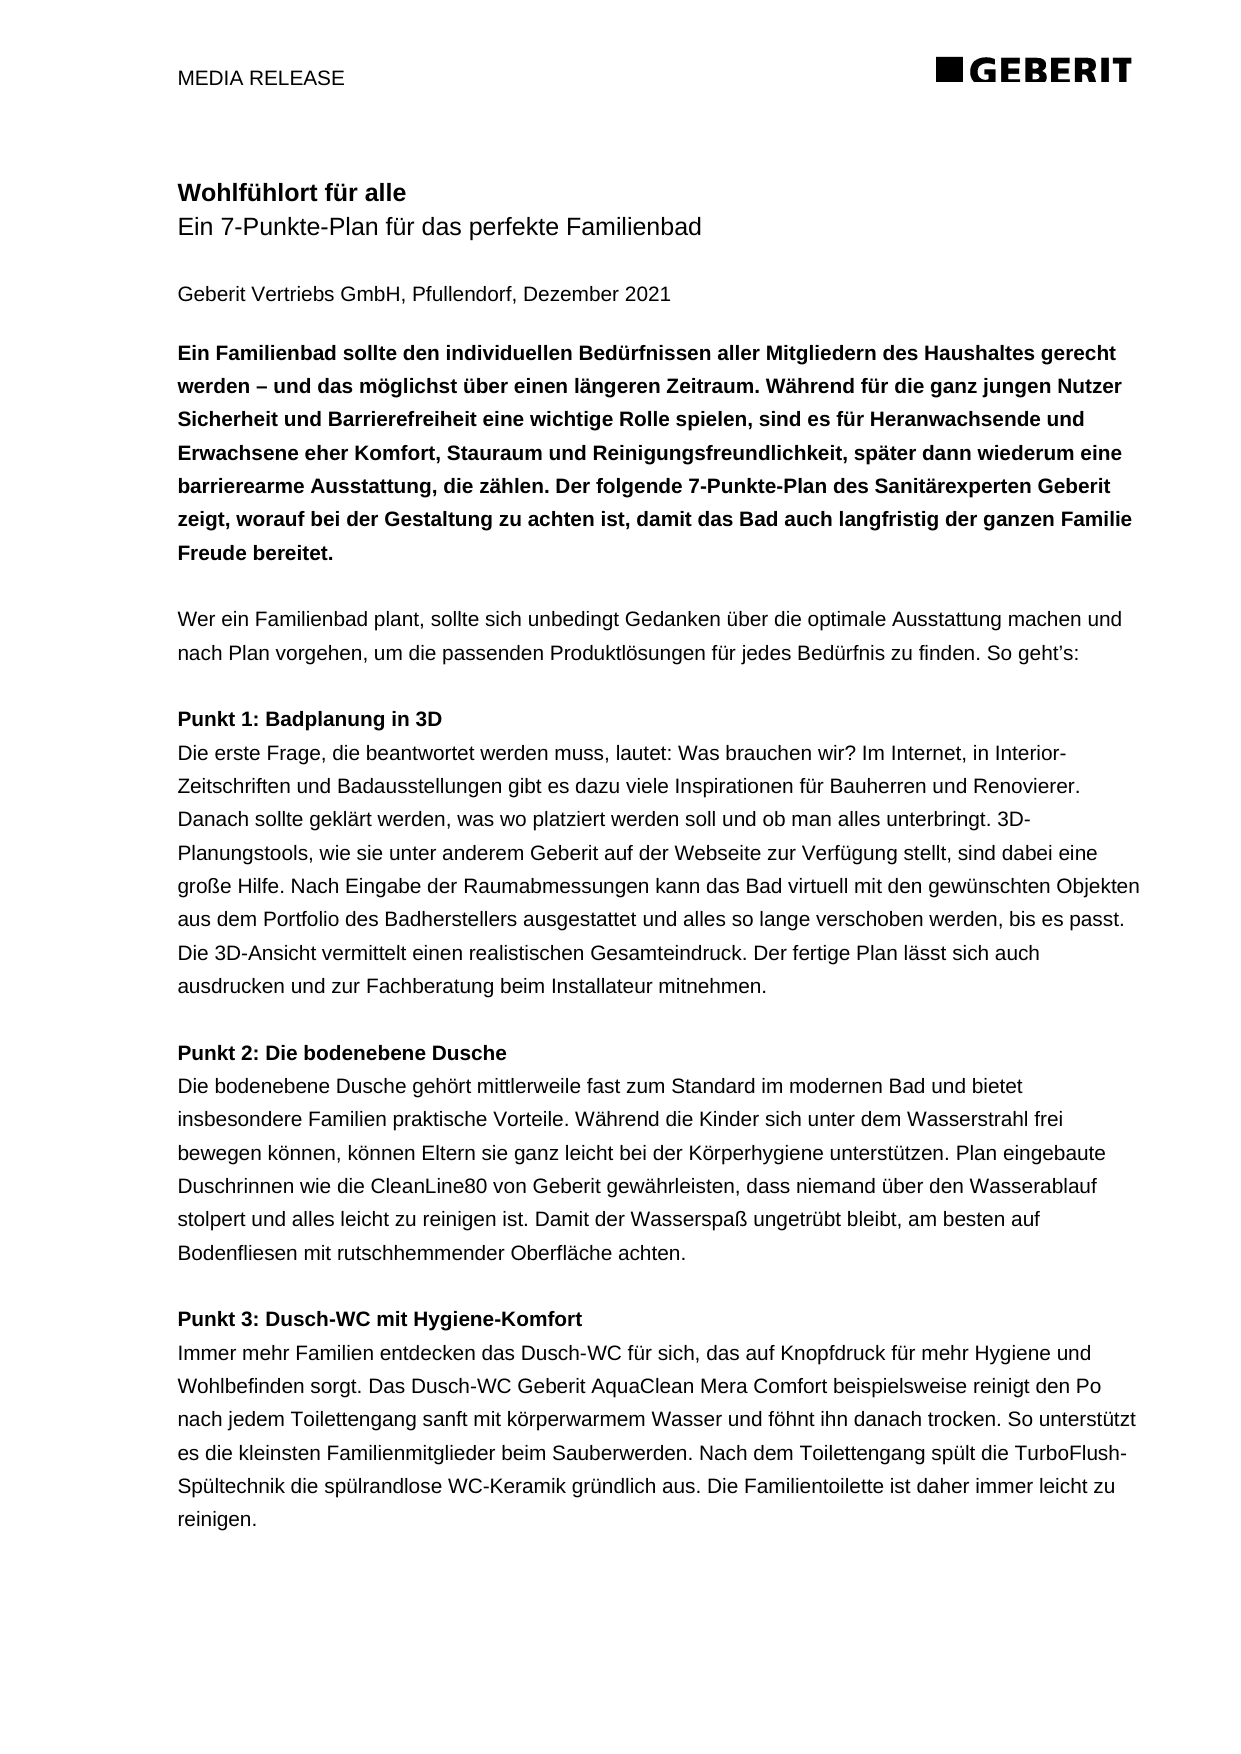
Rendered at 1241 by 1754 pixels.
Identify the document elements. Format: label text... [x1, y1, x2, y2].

text Die erste Frage, die beantwortet werden muss, lautet: Was brauchen wir? Im Internet, in Interior-Zeitschriften und Badausstellungen gibt es dazu viele Inspirationen für Bauherren und Renovierer. Danach sollte geklärt werden, was wo platziert werden soll und ob man alles unterbringt. 3D-Planungstools, wie sie unter anderem Geberit auf der Webseite zur Verfügung stellt, sind dabei eine große Hilfe. Nach Eingabe der Raumabmessungen kann das Bad virtuell mit den gewünschten Objekten aus dem Portfolio des Badherstellers ausgestattet und alles so lange verschoben werden, bis es passt. Die 3D-Ansicht vermittelt einen realistischen Gesamteindruck. Der fertige Plan lässt sich auch ausdrucken und zur Fachberatung beim Installateur mitnehmen. [177, 733, 1152, 1000]
picture [935, 56, 1132, 82]
text Punkt 1: Badplanung in 3D [177, 700, 1152, 733]
text Wer ein Familienbad plant, sollte sich unbedingt Gedanken über die optimale Ausstattung machen und nach Plan vorgehen, um die passenden Produktlösungen für jedes Bedürfnis zu finden. So geht’s: [177, 600, 1152, 667]
text Die bodenebene Dusche gehört mittlerweile fast zum Standard im modernen Bad und bietet insbesondere Familien praktische Vorteile. Während die Kinder sich unter dem Wasserstrahl frei bewegen können, können Eltern sie ganz leicht bei der Körperhygiene unterstützen. Plan eingebaute Duschrinnen wie die CleanLine80 von Geberit gewährleisten, dass niemand über den Wasserablauf stolpert und alles leicht zu reinigen ist. Damit der Wasserspaß ungetrübt bleibt, am besten auf Bodenfliesen mit rutschhemmender Oberfläche achten. [177, 1067, 1152, 1267]
text Punkt 3: Dusch-WC mit Hygiene-Komfort [177, 1300, 1152, 1333]
text Geberit Vertriebs GmbH, Pfullendorf, Dezember 2021 [177, 242, 1152, 308]
text Wohlfühlort für alle Ein 7-Punkte-Plan für das perfekte Familienbad [177, 175, 1152, 242]
text Ein Familienbad sollte den individuellen Bedürfnissen aller Mitgliedern des Haushaltes gerecht werden – und das möglichst über einen längeren Zeitraum. Während für die ganz jungen Nutzer Sicherheit und Barrierefreiheit eine wichtige Rolle spielen, sind es für Heranwachsende und Erwachsene eher Komfort, Stauraum und Reinigungsfreundlichkeit, später dann wiederum eine barrierearme Ausstattung, die zählen. Der folgende 7-Punkte-Plan des Sanitärexperten Geberit zeigt, worauf bei der Gestaltung zu achten ist, damit das Bad auch langfristig der ganzen Familie Freude bereitet. [177, 333, 1152, 567]
text Immer mehr Familien entdecken das Dusch-WC für sich, das auf Knopfdruck für mehr Hygiene und Wohlbefinden sorgt. Das Dusch-WC Geberit AquaClean Mera Comfort beispielsweise reinigt den Po nach jedem Toilettengang sanft mit körperwarmem Wasser und föhnt ihn danach trocken. So unterstützt es die kleinsten Familienmitglieder beim Sauberwerden. Nach dem Toilettengang spült die TurboFlush-Spültechnik die spülrandlose WC-Keramik gründlich aus. Die Familientoilette ist daher immer leicht zu reinigen. [177, 1333, 1152, 1533]
text Punkt 2: Die bodenebene Dusche [177, 1033, 1152, 1067]
